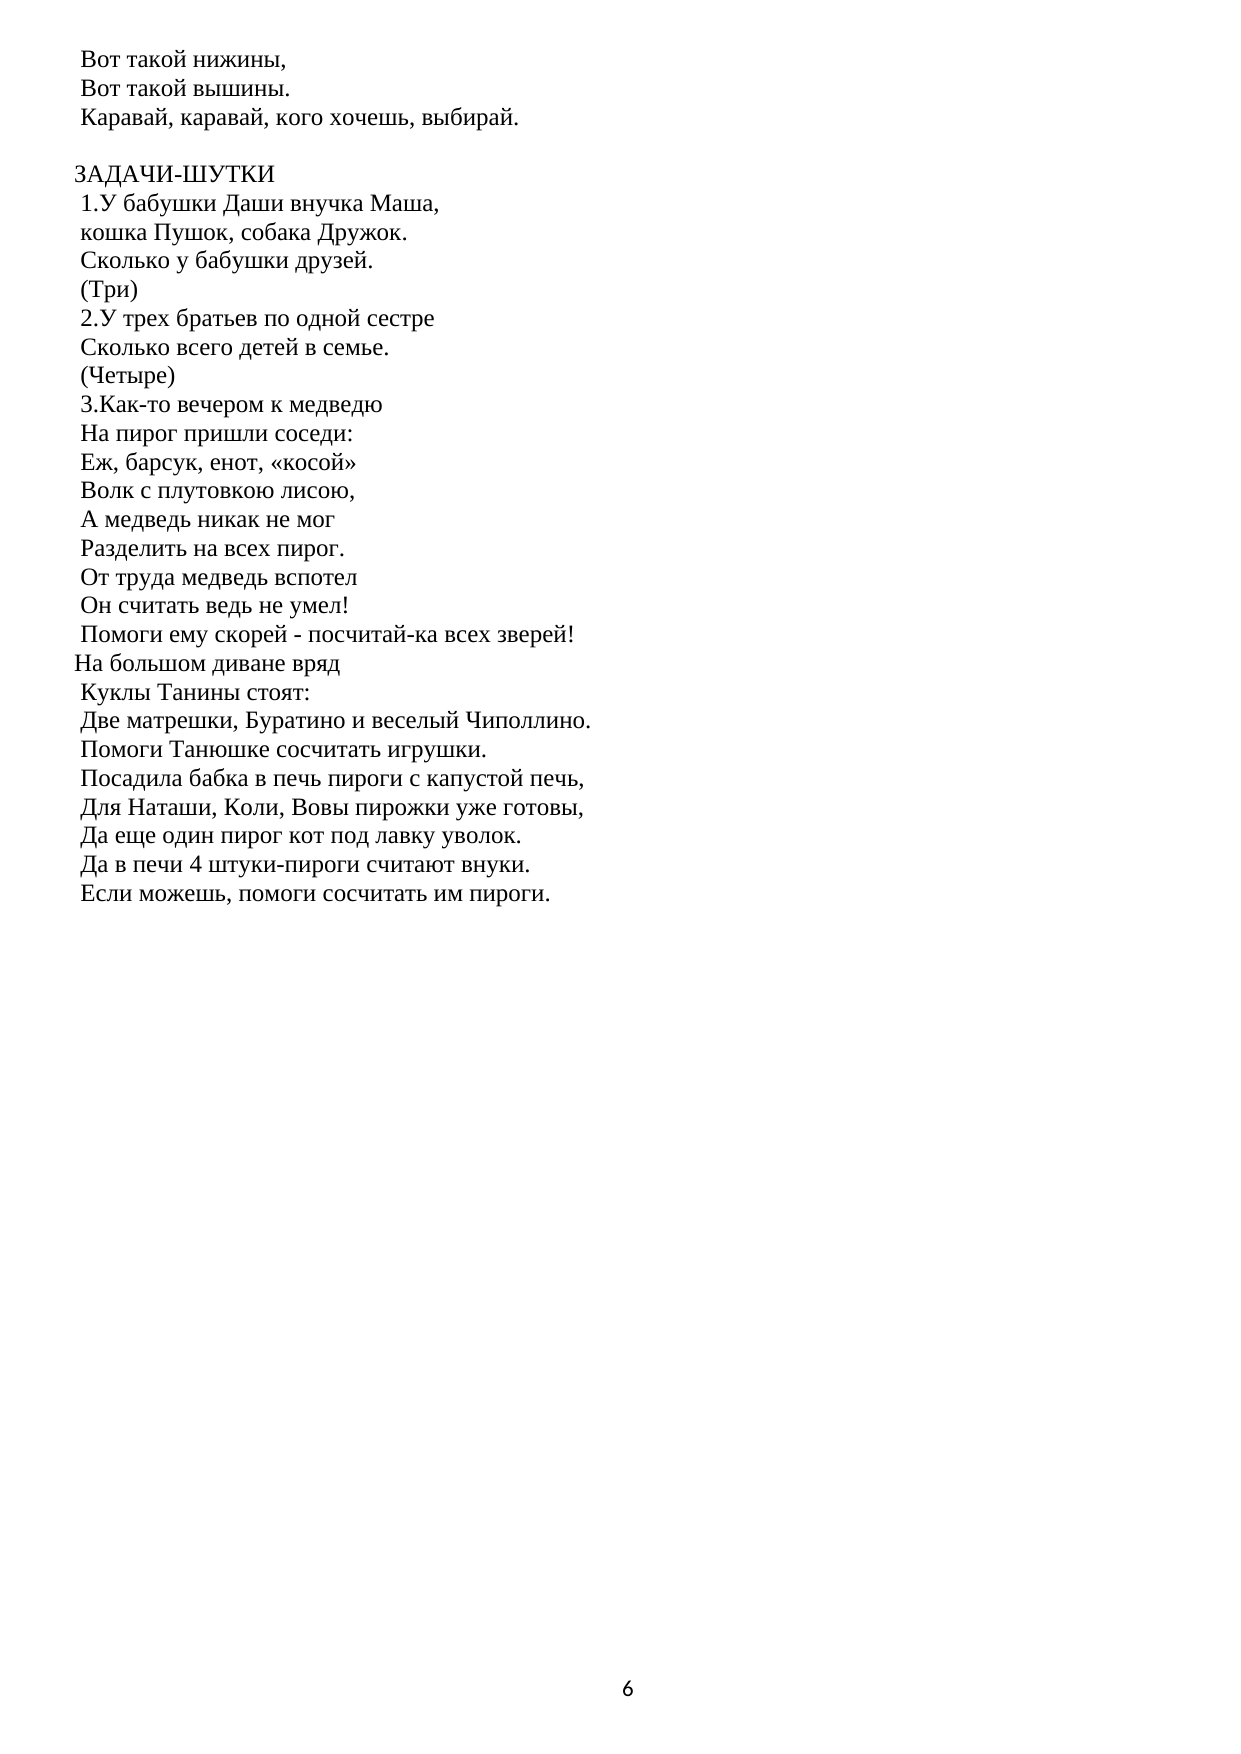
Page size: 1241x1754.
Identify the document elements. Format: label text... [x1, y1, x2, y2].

text 1.У бабушки Даши внучка Маша, [74, 188, 1181, 217]
text 3.Как-то вечером к медведю [74, 389, 1181, 418]
text Да в печи 4 штуки-пироги считают внуки. [74, 849, 1181, 878]
text А медведь никак не мог [74, 504, 1181, 533]
text Вот такой нижины, [74, 44, 1181, 73]
text Еж, барсук, енот, «косой» [74, 447, 1181, 476]
text Две матрешки, Буратино и веселый Чиполлино. [74, 706, 1181, 734]
text Он считать ведь не умел! [74, 591, 1181, 619]
text Сколько всего детей в семье. [74, 332, 1181, 361]
text Каравай, каравай, кого хочешь, выбирай. [74, 102, 1181, 131]
text кошка Пушок, собака Дружок. [74, 217, 1181, 246]
text Да еще один пирог кот под лавку уволок. [74, 821, 1181, 849]
text Сколько у бабушки друзей. [74, 246, 1181, 274]
text Куклы Танины стоят: [74, 677, 1181, 706]
text (Три) [74, 274, 1181, 303]
text ЗАДАЧИ-ШУТКИ [74, 159, 1181, 188]
text На пирог пришли соседи: [74, 418, 1181, 447]
text Посадила бабка в печь пироги с капустой печь, [74, 763, 1181, 792]
text Волк с плутовкою лисою, [74, 476, 1181, 504]
text (Четыре) [74, 361, 1181, 389]
text Разделить на всех пирог. [74, 533, 1181, 562]
text На большом диване вряд [74, 648, 1181, 677]
text Для Наташи, Коли, Вовы пирожки уже готовы, [74, 792, 1181, 821]
text Помоги Танюшке сосчитать игрушки. [74, 734, 1181, 763]
text Вот такой вышины. [74, 73, 1181, 102]
text От труда медведь вспотел [74, 562, 1181, 591]
text 2.У трех братьев по одной сестре [74, 303, 1181, 332]
text Если можешь, помоги сосчитать им пироги. [74, 878, 1181, 907]
text Помоги ему скорей - посчитай-ка всех зверей! [74, 619, 1181, 648]
